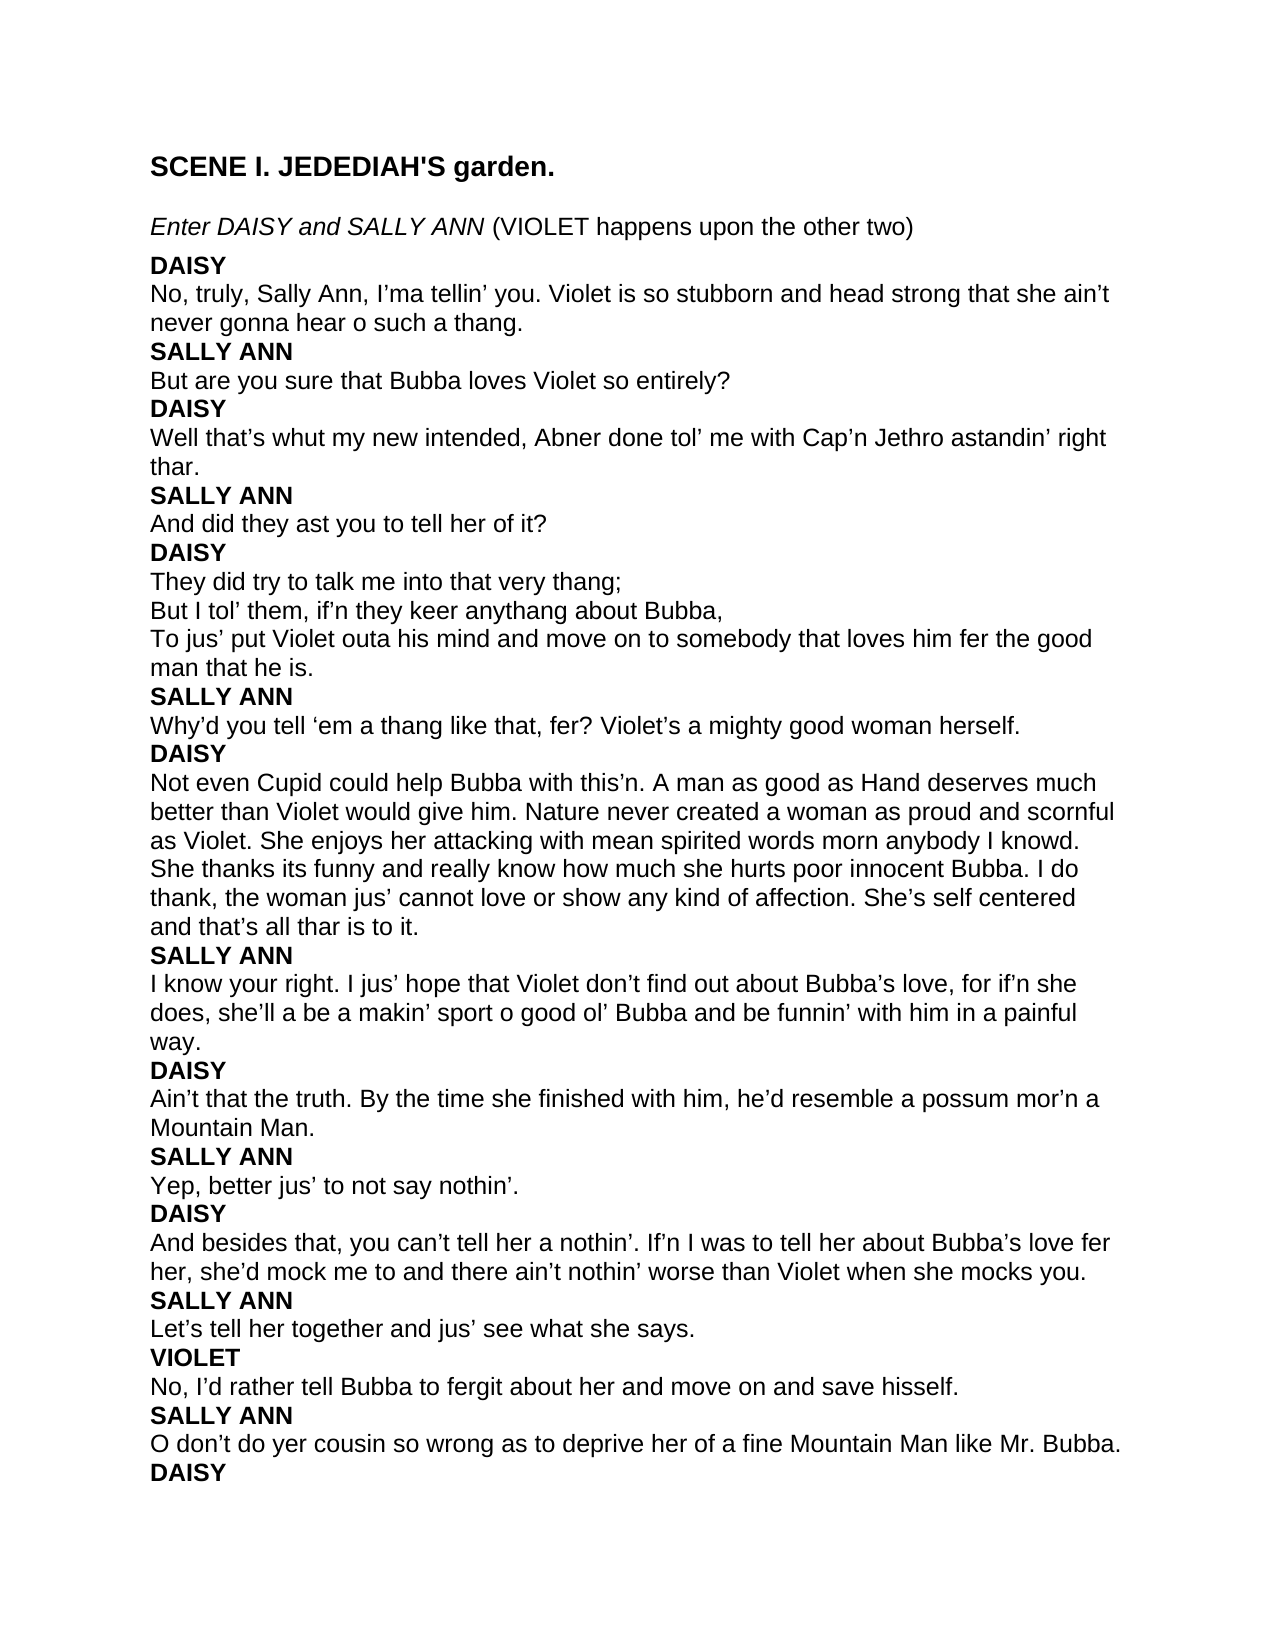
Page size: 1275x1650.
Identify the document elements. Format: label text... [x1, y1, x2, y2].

text But are you sure that Bubba loves Violet so entirely? [150, 366, 1125, 394]
text SCENE I. JEDEDIAH'S garden. [150, 150, 1125, 182]
text SALLY ANN [150, 682, 1125, 711]
text SALLY ANN [150, 337, 1125, 366]
text SALLY ANN [150, 1401, 1125, 1429]
text DAISY [150, 251, 1125, 279]
text No, I’d rather tell Bubba to fergit about her and move on and save hisself. [150, 1372, 1125, 1401]
text Yep, better jus’ to not say nothin’. [150, 1171, 1125, 1199]
text O don’t do yer cousin so wrong as to deprive her of a fine Mountain Man like Mr. Bubba. [150, 1429, 1125, 1458]
text Let’s tell her together and jus’ see what she says. [150, 1314, 1125, 1343]
text No, truly, Sally Ann, I’ma tellin’ you. Violet is so stubborn and head strong that she ain’t never gonna hear o such a thang. [150, 279, 1125, 337]
text VIOLET [150, 1343, 1125, 1372]
text DAISY [150, 538, 1125, 567]
text I know your right. I jus’ hope that Violet don’t find out about Bubba’s love, for if’n she does, she’ll a be a makin’ sport o good ol’ Bubba and be funnin’ with him in a painful way. [150, 969, 1125, 1056]
text Why’d you tell ‘em a thang like that, fer? Violet’s a mighty good woman herself. [150, 711, 1125, 739]
text Not even Cupid could help Bubba with this’n. A man as good as Hand deserves much better than Violet would give him. Nature never created a woman as proud and scornful as Violet. She enjoys her attacking with mean spirited words morn anybody I knowd. She thanks its funny and really know how much she hurts poor innocent Bubba. I do thank, the woman jus’ cannot love or show any kind of affection. She’s self centered and that’s all thar is to it. [150, 768, 1125, 941]
text DAISY [150, 739, 1125, 768]
text DAISY [150, 1199, 1125, 1228]
text DAISY [150, 394, 1125, 423]
text SALLY ANN [150, 941, 1125, 969]
text They did try to talk me into that very thang; But I tol’ them, if’n they keer anythang about Bubba, To jus’ put Violet outa his mind and move on to somebody that loves him fer the good man that he is. [150, 567, 1125, 682]
text SALLY ANN [150, 481, 1125, 509]
text Enter DAISY and SALLY ANN (VIOLET happens upon the other two) [150, 212, 1125, 240]
text Ain’t that the truth. By the time she finished with him, he’d resemble a possum mor’n a Mountain Man. [150, 1084, 1125, 1142]
text Well that’s whut my new intended, Abner done tol’ me with Cap’n Jethro astandin’ right thar. [150, 423, 1125, 481]
text And did they ast you to tell her of it? [150, 509, 1125, 538]
text SALLY ANN [150, 1142, 1125, 1171]
text DAISY [150, 1056, 1125, 1084]
text SALLY ANN [150, 1286, 1125, 1314]
text DAISY [150, 1458, 1125, 1487]
text And besides that, you can’t tell her a nothin’. If’n I was to tell her about Bubba’s love fer her, she’d mock me to and there ain’t nothin’ worse than Violet when she mocks you. [150, 1228, 1125, 1286]
